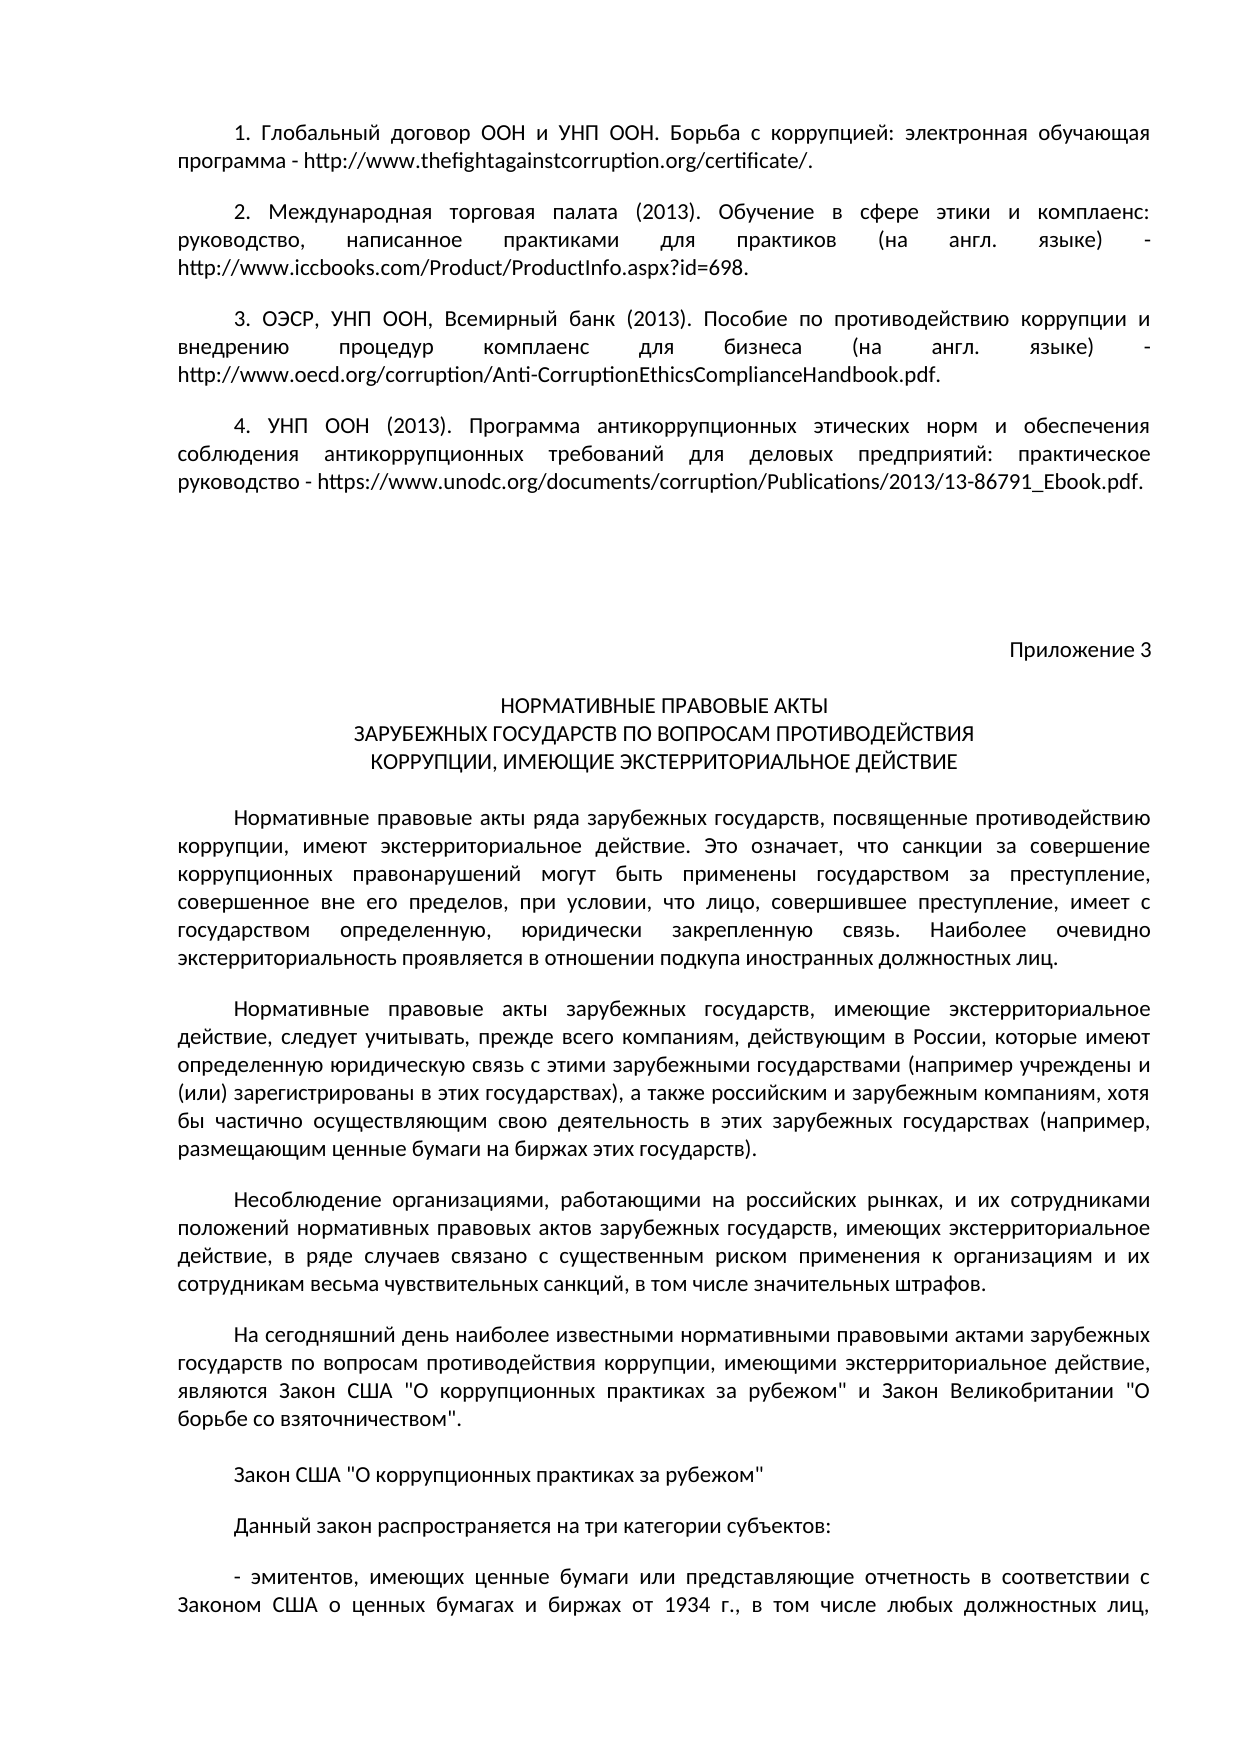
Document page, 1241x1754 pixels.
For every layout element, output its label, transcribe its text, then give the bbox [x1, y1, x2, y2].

text 1. Глобальный договор ООН и УНП ООН. Борьба с коррупцией: электронная обучающая программа - http://www.thefightagainstcorruption.org/certificate/. [177, 118, 1152, 174]
text 2. Международная торговая палата (2013). Обучение в сфере этики и комплаенс: руководство, написанное практиками для практиков (на англ. языке) - http://www.iccbooks.com/Product/ProductInfo.aspx?id=698. [177, 197, 1152, 281]
text Приложение 3 [177, 635, 1152, 663]
text Нормативные правовые акты ряда зарубежных государств, посвященные противодействию коррупции, имеют экстерриториальное действие. Это означает, что санкции за совершение коррупционных правонарушений могут быть применены государством за преступление, совершенное вне его пределов, при условии, что лицо, совершившее преступление, имеет с государством определенную, юридически закрепленную связь. Наиболее очевидно экстерриториальность проявляется в отношении подкупа иностранных должностных лиц. [177, 803, 1152, 971]
text ЗАРУБЕЖНЫХ ГОСУДАРСТВ ПО ВОПРОСАМ ПРОТИВОДЕЙСТВИЯ [177, 719, 1152, 747]
text КОРРУПЦИИ, ИМЕЮЩИЕ ЭКСТЕРРИТОРИАЛЬНОЕ ДЕЙСТВИЕ [177, 747, 1152, 775]
text Закон США "О коррупционных практиках за рубежом" [177, 1461, 1152, 1488]
text Несоблюдение организациями, работающими на российских рынках, и их сотрудниками положений нормативных правовых актов зарубежных государств, имеющих экстерриториальное действие, в ряде случаев связано с существенным риском применения к организациям и их сотрудникам весьма чувствительных санкций, в том числе значительных штрафов. [177, 1185, 1152, 1297]
text 3. ОЭСР, УНП ООН, Всемирный банк (2013). Пособие по противодействию коррупции и внедрению процедур комплаенс для бизнеса (на англ. языке) - http://www.oecd.org/corruption/Anti-CorruptionEthicsComplianceHandbook.pdf. [177, 304, 1152, 388]
text 4. УНП ООН (2013). Программа антикоррупционных этических норм и обеспечения соблюдения антикоррупционных требований для деловых предприятий: практическое руководство - https://www.unodc.org/documents/corruption/Publications/2013/13-86791_Ebook.pdf. [177, 411, 1152, 495]
text На сегодняшний день наиболее известными нормативными правовыми актами зарубежных государств по вопросам противодействия коррупции, имеющими экстерриториальное действие, являются Закон США "О коррупционных практиках за рубежом" и Закон Великобритании "О борьбе со взяточничеством". [177, 1320, 1152, 1432]
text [177, 1562, 1152, 1618]
text Данный закон распространяется на три категории субъектов: [177, 1511, 1152, 1539]
text Нормативные правовые акты зарубежных государств, имеющие экстерриториальное действие, следует учитывать, прежде всего компаниям, действующим в России, которые имеют определенную юридическую связь с этими зарубежными государствами (например учреждены и (или) зарегистрированы в этих государствах), а также российским и зарубежным компаниям, хотя бы частично осуществляющим свою деятельность в этих зарубежных государствах (например, размещающим ценные бумаги на биржах этих государств). [177, 994, 1152, 1162]
text НОРМАТИВНЫЕ ПРАВОВЫЕ АКТЫ [177, 691, 1152, 719]
